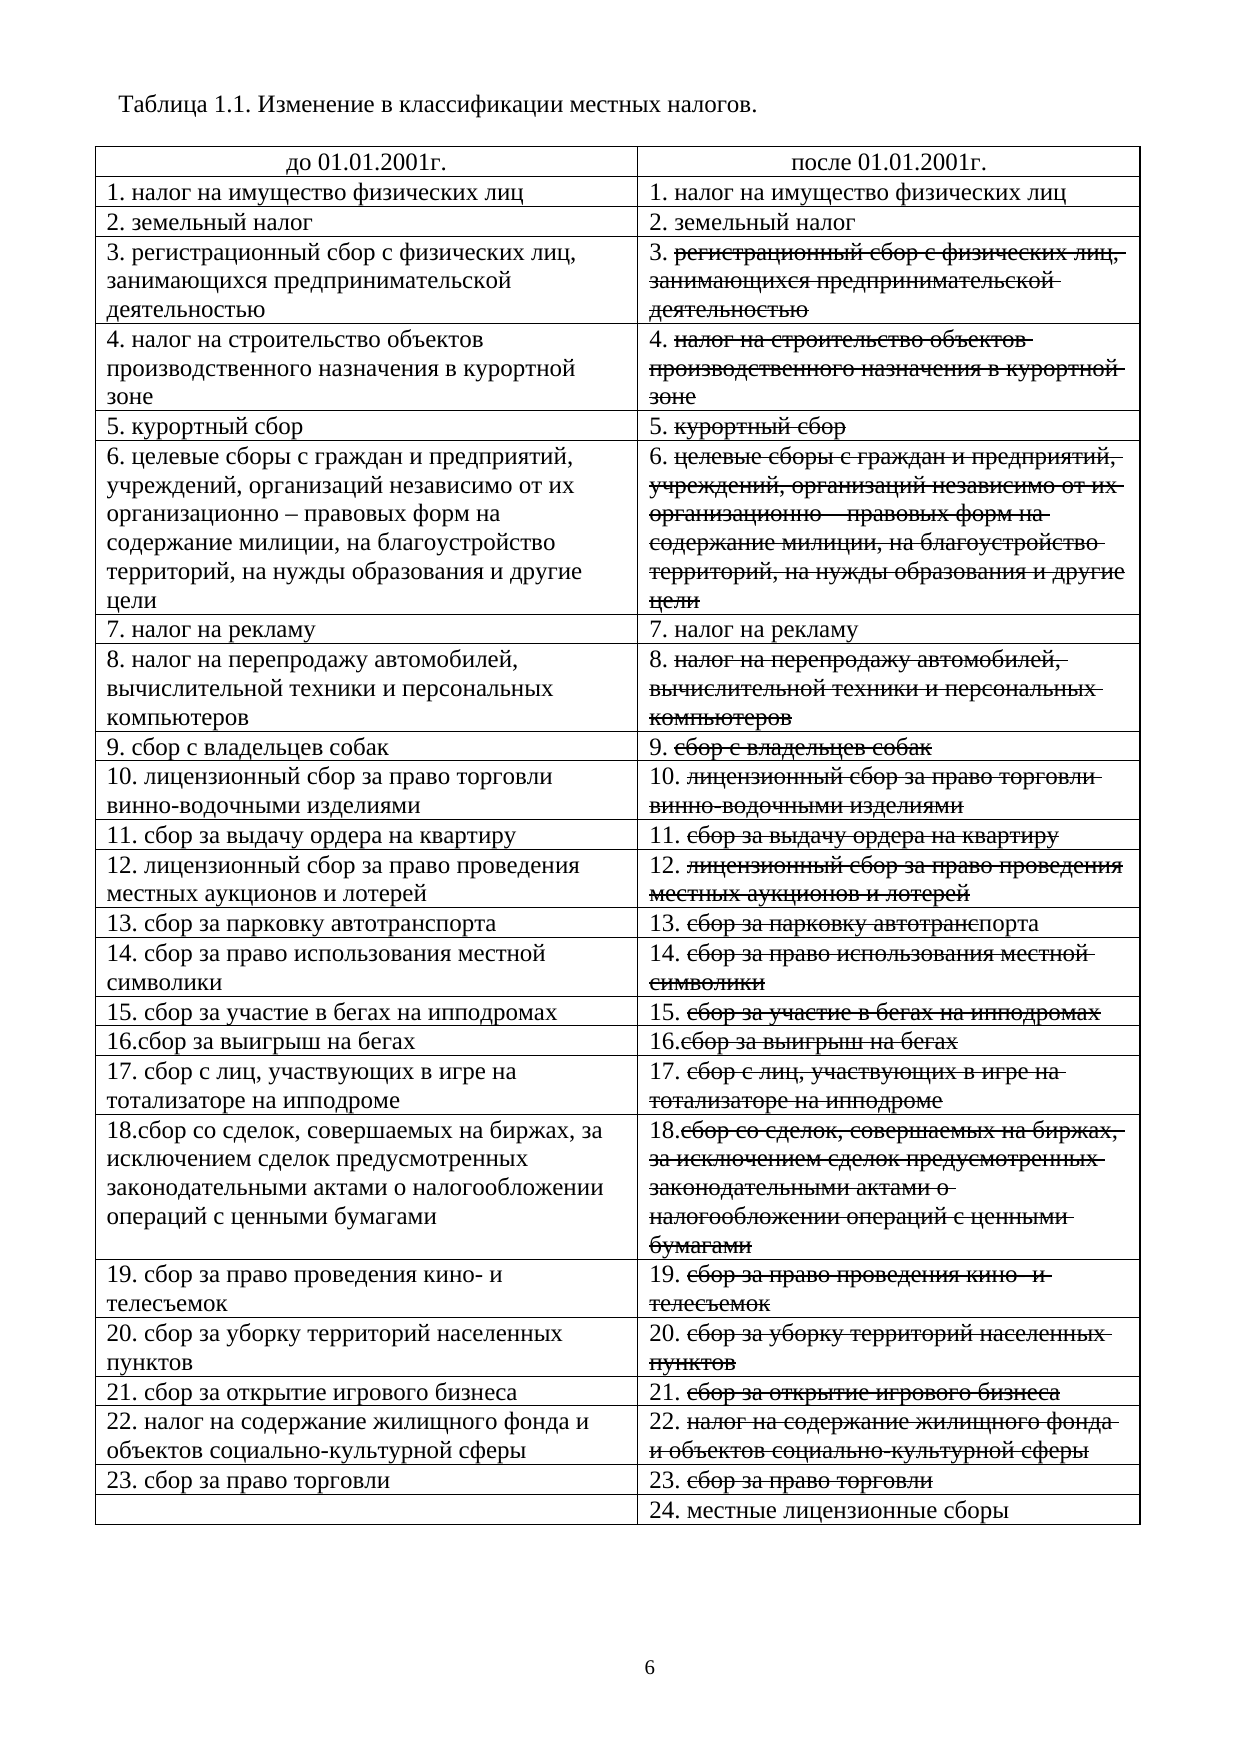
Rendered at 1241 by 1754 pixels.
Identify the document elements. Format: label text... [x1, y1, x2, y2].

table_cell 18.сбор со сделок, совершаемых на биржах, за исключением сделок предусмотренных законодательными актами о налогообложении операций с ценными бумагами [96, 1115, 637, 1258]
table_cell 22. налог на содержание жилищного фонда и объектов социально-культурной сферы [96, 1406, 637, 1464]
table_cell 9. сбор с владельцев собак [96, 732, 637, 760]
table_cell 14. сбор за право использования местной символики [638, 938, 1139, 996]
table_cell 13. сбор за парковку автотранспорта [96, 908, 637, 937]
table_cell 20. сбор за уборку территорий населенных пунктов [638, 1318, 1139, 1376]
table_cell 4. налог на строительство объектов производственного назначения в курортной зоне [638, 324, 1139, 410]
table_header после 01.01.2001г. [638, 147, 1139, 176]
table_cell 2. земельный налог [96, 207, 637, 236]
table_cell 12. лицензионный сбор за право проведения местных аукционов и лотерей [638, 850, 1139, 907]
table_cell 13. сбор за парковку автотранспорта [638, 908, 1139, 937]
table_cell 8. налог на перепродажу автомобилей, вычислительной техники и персональных компьютеров [96, 644, 637, 731]
table_cell 19. сбор за право проведения кино- и телесъемок [638, 1260, 1139, 1317]
table_cell 11. сбор за выдачу ордера на квартиру [638, 820, 1139, 849]
table_cell 9. сбор с владельцев собак [638, 732, 1139, 760]
table_cell 6. целевые сборы с граждан и предприятий, учреждений, организаций независимо от их организационно – правовых форм на содержание милиции, на благоустройство территорий, на нужды образования и другие цели [638, 441, 1139, 613]
table_cell 3. регистрационный сбор с физических лиц, занимающихся предпринимательской деятельностью [96, 237, 637, 323]
table_cell 4. налог на строительство объектов производственного назначения в курортной зоне [96, 324, 637, 410]
table_cell 21. сбор за открытие игрового бизнеса [638, 1377, 1139, 1405]
table_cell 17. сбор с лиц, участвующих в игре на тотализаторе на ипподроме [638, 1056, 1139, 1114]
table_cell 5. курортный сбор [96, 411, 637, 440]
table_cell 23. сбор за право торговли [96, 1465, 637, 1494]
table_cell 1. налог на имущество физических лиц [638, 177, 1139, 206]
table_cell 5. курортный сбор [638, 411, 1139, 440]
table_cell 15. сбор за участие в бегах на ипподромах [638, 997, 1139, 1025]
table_cell 10. лицензионный сбор за право торговли винно-водочными изделиями [96, 761, 637, 819]
text Таблица 1.1. Изменение в классификации местных налогов. [118, 89, 1181, 117]
table_header до 01.01.2001г. [96, 147, 637, 176]
table_cell 11. сбор за выдачу ордера на квартиру [96, 820, 637, 849]
table_cell 17. сбор с лиц, участвующих в игре на тотализаторе на ипподроме [96, 1056, 637, 1114]
table_cell 3. регистрационный сбор с физических лиц, занимающихся предпринимательской деятельностью [638, 237, 1139, 323]
table_cell 18.сбор со сделок, совершаемых на биржах, за исключением сделок предусмотренных законодательными актами о налогообложении операций с ценными бумагами [638, 1115, 1139, 1258]
table_cell 16.сбор за выигрыш на бегах [96, 1026, 637, 1055]
table_cell [96, 1495, 637, 1523]
table_cell 14. сбор за право использования местной символики [96, 938, 637, 996]
table_cell 24. местные лицензионные сборы [638, 1495, 1139, 1523]
table_cell 7. налог на рекламу [96, 615, 637, 643]
table_cell 23. сбор за право торговли [638, 1465, 1139, 1494]
table_cell 12. лицензионный сбор за право проведения местных аукционов и лотерей [96, 850, 637, 907]
table_cell 15. сбор за участие в бегах на ипподромах [96, 997, 637, 1025]
table_cell 1. налог на имущество физических лиц [96, 177, 637, 206]
table_cell 19. сбор за право проведения кино- и телесъемок [96, 1260, 637, 1317]
table_cell 16.сбор за выигрыш на бегах [638, 1026, 1139, 1055]
table_cell 21. сбор за открытие игрового бизнеса [96, 1377, 637, 1405]
table_cell 8. налог на перепродажу автомобилей, вычислительной техники и персональных компьютеров [638, 644, 1139, 731]
table_cell 2. земельный налог [638, 207, 1139, 236]
table_cell 20. сбор за уборку территорий населенных пунктов [96, 1318, 637, 1376]
table_cell 22. налог на содержание жилищного фонда и объектов социально-культурной сферы [638, 1406, 1139, 1464]
table_cell 6. целевые сборы с граждан и предприятий, учреждений, организаций независимо от их организационно – правовых форм на содержание милиции, на благоустройство территорий, на нужды образования и другие цели [96, 441, 637, 613]
table_cell 7. налог на рекламу [638, 615, 1139, 643]
table_cell 10. лицензионный сбор за право торговли винно-водочными изделиями [638, 761, 1139, 819]
